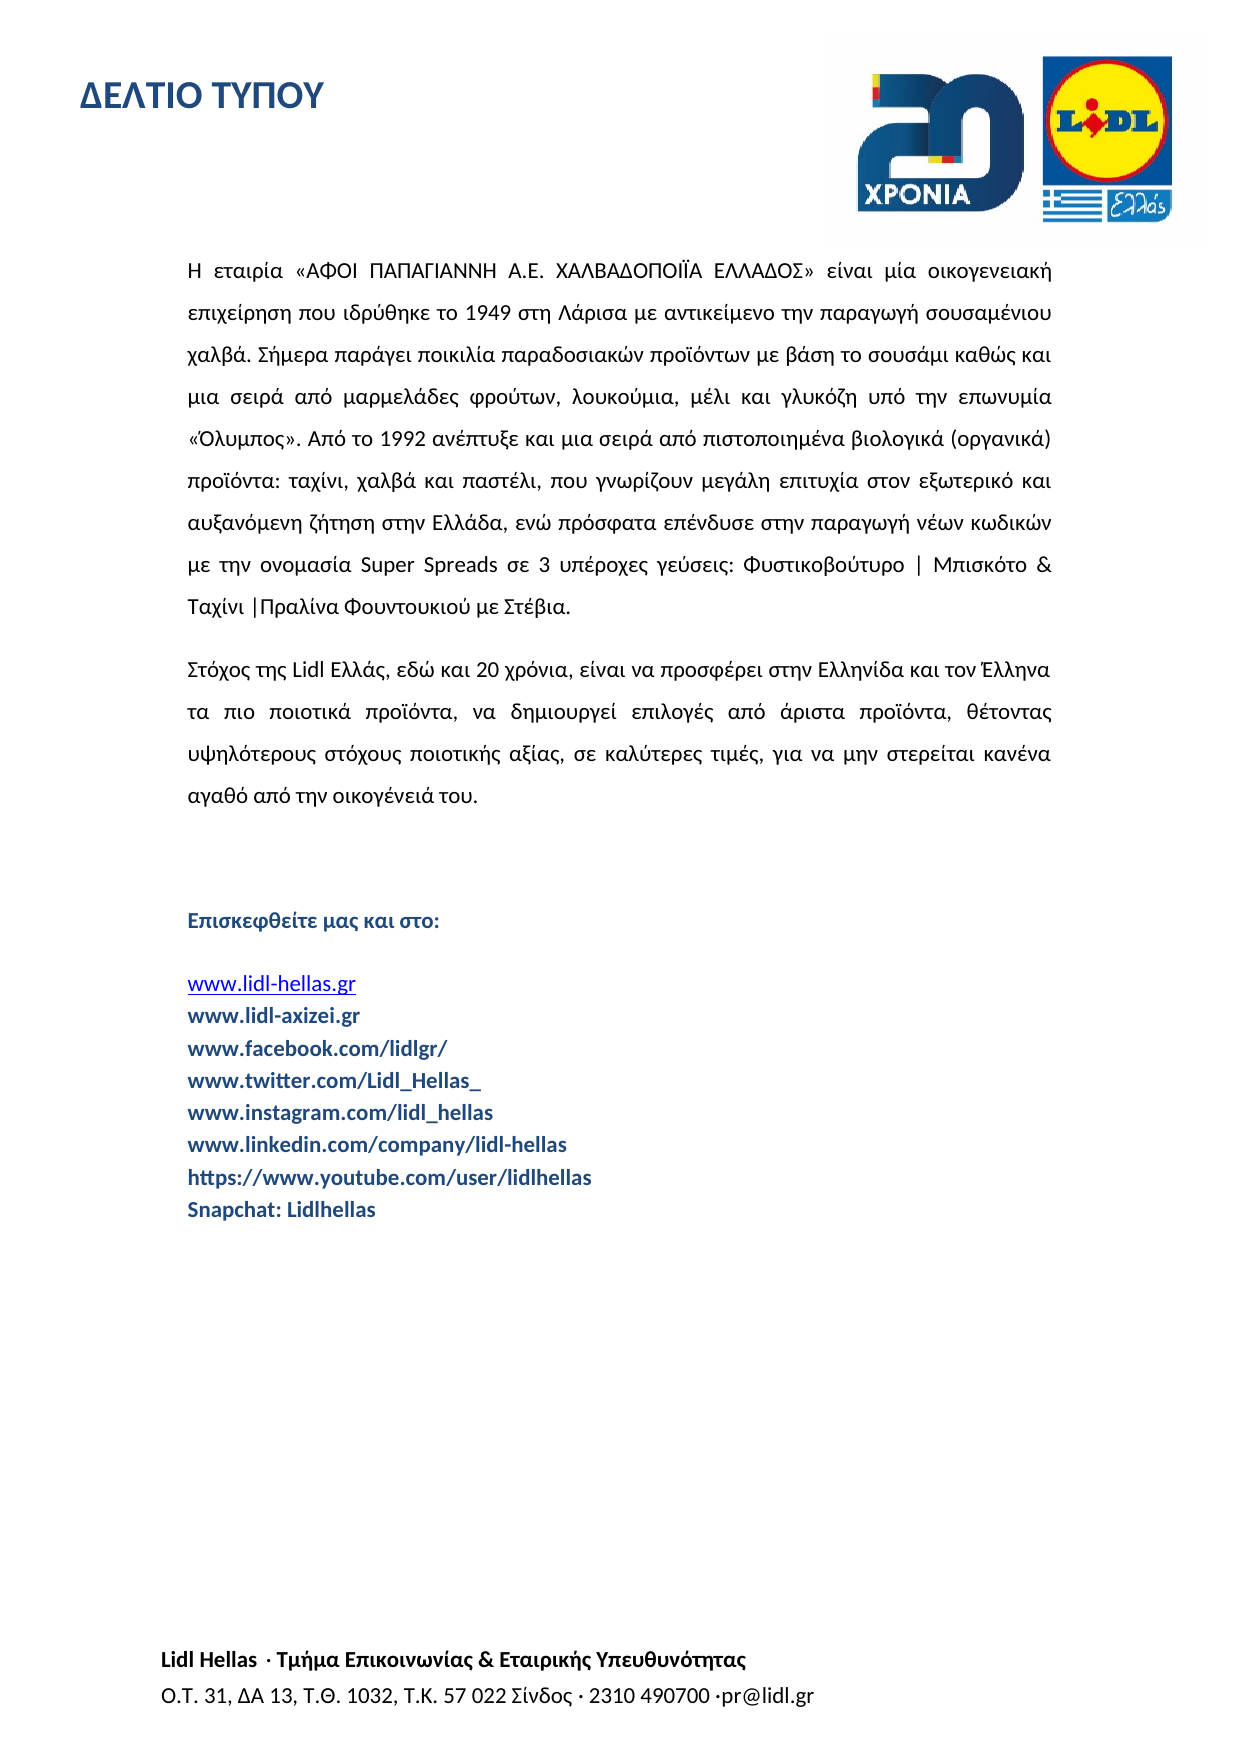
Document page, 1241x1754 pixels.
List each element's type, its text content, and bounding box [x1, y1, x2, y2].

text www.lidl-axizei.gr [187, 1002, 1053, 1030]
text Στόχος της Lidl Ελλάς, εδώ και 20 χρόνια, είναι να προσφέρει στην Ελληνίδα και τον Έλληνα τα πιο ποιοτικά προϊόντα, να δημιουργεί επιλογές από άριστα προϊόντα, θέτοντας υψηλότερους στόχους ποιοτικής αξίας, σε καλύτερες τιμές, για να μην στερείται κανένα αγαθό από την οικογένειά του. [187, 655, 1053, 809]
picture [825, 34, 1208, 243]
text www.twitter.com/Lidl_Hellas_ [187, 1066, 1053, 1094]
text www.linkedin.com/company/lidl-hellas [187, 1130, 1053, 1158]
text Snapchat: Lidlhellas [187, 1195, 1053, 1223]
text https://www.youtube.com/user/lidlhellas [187, 1163, 1053, 1191]
text www.lidl-hellas.gr [187, 969, 1053, 997]
text www.facebook.com/lidlgr/ [187, 1034, 1053, 1062]
text Η εταιρία «ΑΦΟΙ ΠΑΠΑΓΙΑΝΝΗ Α.Ε. ΧΑΛΒΑΔΟΠΟΙΪΑ ΕΛΛΑΔΟΣ» είναι μία οικογενειακή επιχείρηση που ιδρύθηκε το 1949 στη Λάρισα με αντικείμενο την παραγωγή σουσαμένιου χαλβά. Σήμερα παράγει ποικιλία παραδοσιακών προϊόντων με βάση το σουσάμι καθώς και μια σειρά από μαρμελάδες φρούτων, λουκούμια, μέλι και γλυκόζη υπό την επωνυμία «Όλυμπος». Από το 1992 ανέπτυξε και μια σειρά από πιστοποιημένα βιολογικά (οργανικά) προϊόντα: ταχίνι, χαλβά και παστέλι, που γνωρίζουν μεγάλη επιτυχία στον εξωτερικό και αυξανόμενη ζήτηση στην Ελλάδα, ενώ πρόσφατα επένδυσε στην παραγωγή νέων κωδικών με την ονομασία Super Spreads σε 3 υπέροχες γεύσεις: Φυστικοβούτυρο | Μπισκότο & Ταχίνι |Πραλίνα Φουντουκιού με Στέβια. [187, 150, 1053, 620]
text Επισκεφθείτε μας και στο: [187, 907, 1053, 935]
text www.instagram.com/lidl_hellas [187, 1098, 1053, 1126]
